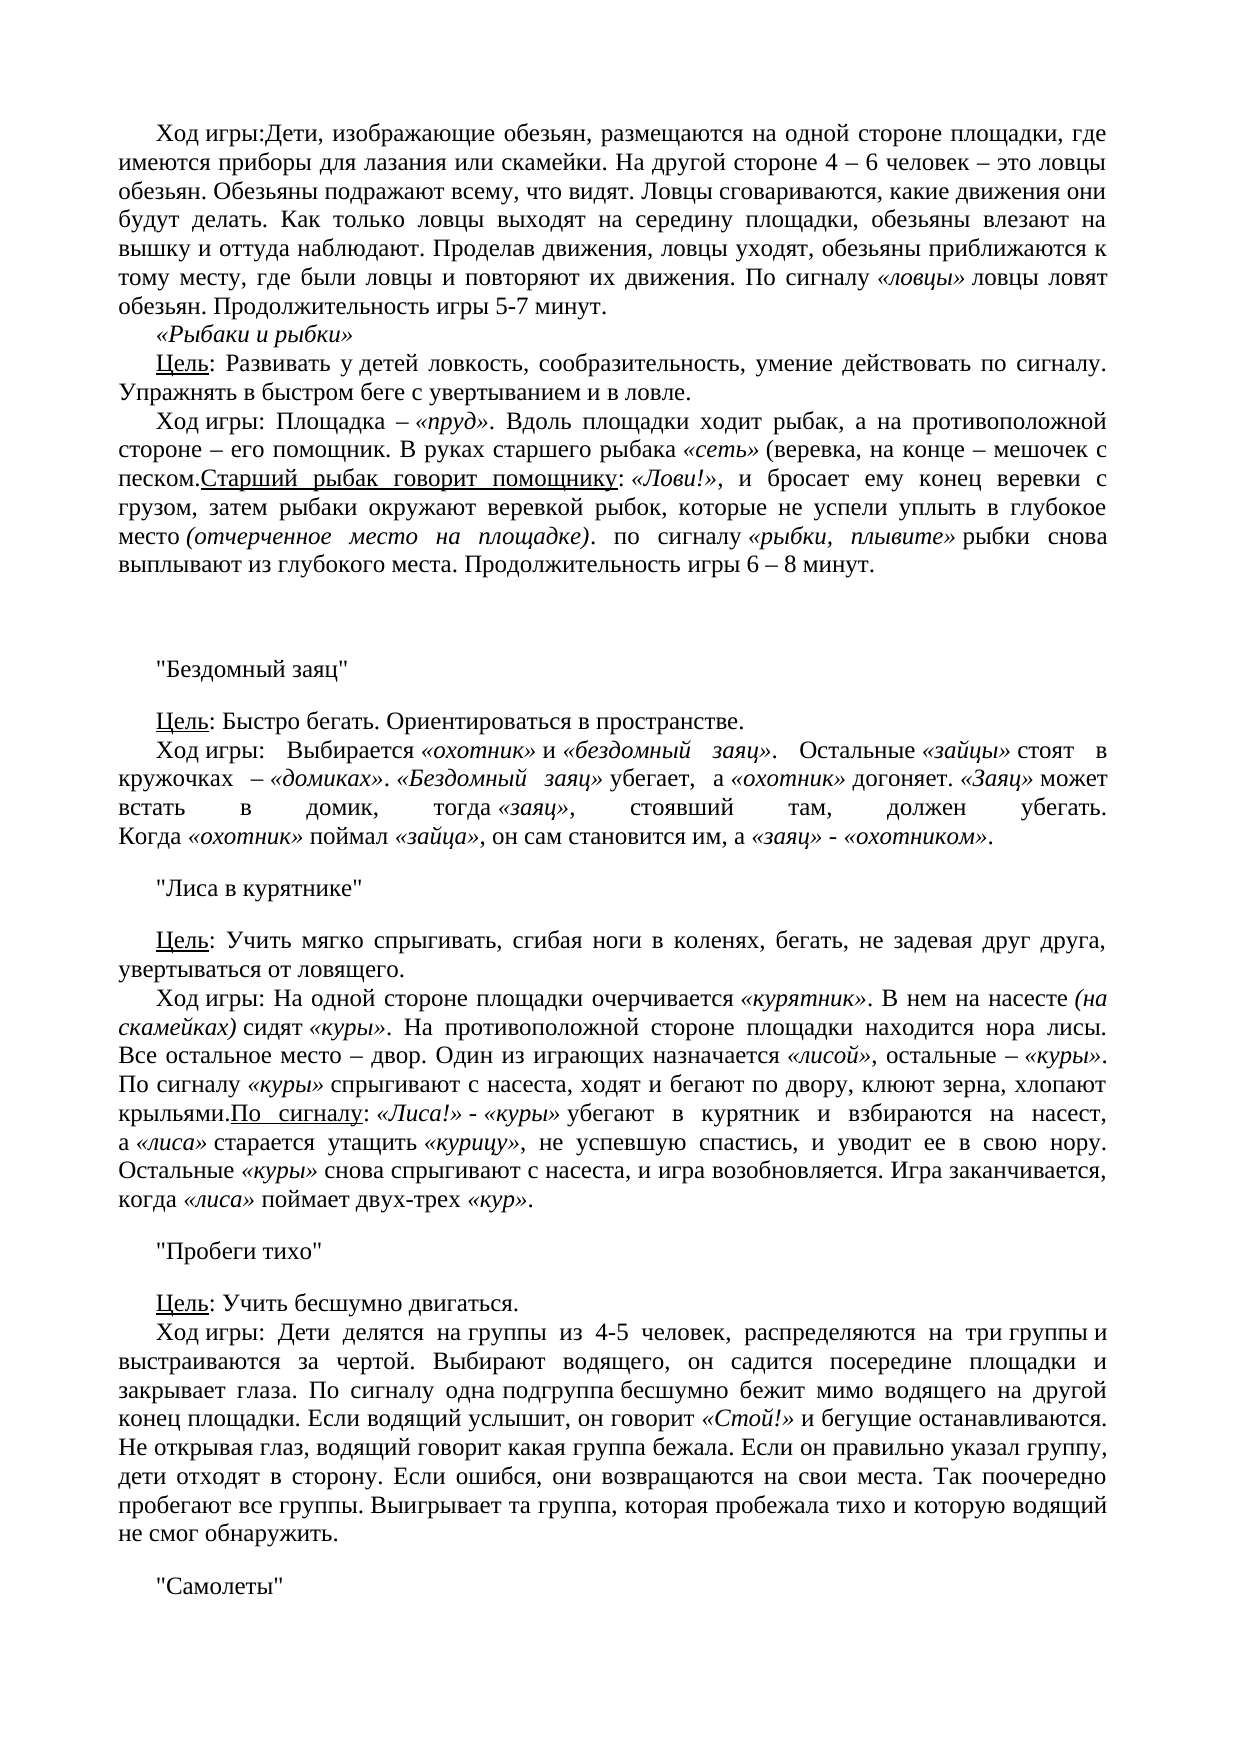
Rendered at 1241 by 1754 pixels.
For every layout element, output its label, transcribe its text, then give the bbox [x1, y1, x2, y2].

text Ход игры: Площадка – «пруд». Вдоль площадки ходит рыбак, а на противоположной стороне – его помощник. В руках старшего рыбака «сеть» (веревка, на конце – мешочек с песком.Старший рыбак говорит помощнику: «Лови!», и бросает ему конец веревки с грузом, затем рыбаки окружают веревкой рыбок, которые не успели уплыть в глубокое место (отчерченное место на площадке). по сигналу «рыбки, плывите» рыбки снова выплывают из глубокого места. Продолжительность игры 6 – 8 минут. [118, 406, 1107, 578]
text "Лиса в курятнике" [118, 873, 1107, 902]
text Ход игры: Дети делятся на группы из 4-5 человек, распределяются на три группы и выстраиваются за чертой. Выбирают водящего, он садится посередине площадки и закрывает глаза. По сигналу одна подгруппа бесшумно бежит мимо водящего на другой конец площадки. Если водящий услышит, он говорит «Стой!» и бегущие останавливаются. Не открывая глаз, водящий говорит какая группа бежала. Если он правильно указал группу, дети отходят в сторону. Если ошибся, они возвращаются на свои места. Так поочередно пробегают все группы. Выигрывает та группа, которая пробежала тихо и которую водящий не смог обнаружить. [118, 1317, 1107, 1547]
text «Рыбаки и рыбки» [118, 319, 1107, 348]
text Цель: Учить мягко спрыгивать, сгибая ноги в коленях, бегать, не задевая друг друга, увертываться от ловящего. [118, 925, 1107, 983]
text Цель: Развивать у детей ловкость, сообразительность, умение действовать по сигналу. Упражнять в быстром беге с увертыванием и в ловле. [118, 348, 1107, 406]
text Цель: Учить бесшумно двигаться. [118, 1288, 1107, 1317]
text Цель: Быстро бегать. Ориентироваться в пространстве. [118, 706, 1107, 735]
text "Бездомный заяц" [118, 654, 1107, 683]
text "Самолеты" [118, 1571, 1107, 1599]
text Ход игры: На одной стороне площадки очерчивается «курятник». В нем на насесте (на скамейках) сидят «куры». На противоположной стороне площадки находится нора лисы. Все остальное место – двор. Один из играющих назначается «лисой», остальные – «куры». По сигналу «куры» спрыгивают с насеста, ходят и бегают по двору, клюют зерна, хлопают крыльями.По сигналу: «Лиса!» - «куры» убегают в курятник и взбираются на насест, а «лиса» старается утащить «курицу», не успевшую спастись, и уводит ее в свою нору. Остальные «куры» снова спрыгивают с насеста, и игра возобновляется. Игра заканчивается, когда «лиса» поймает двух-трех «кур». [118, 983, 1107, 1213]
text Ход игры:Дети, изображающие обезьян, размещаются на одной стороне площадки, где имеются приборы для лазания или скамейки. На другой стороне 4 – 6 человек – это ловцы обезьян. Обезьяны подражают всему, что видят. Ловцы сговариваются, какие движения они будут делать. Как только ловцы выходят на середину площадки, обезьяны влезают на вышку и оттуда наблюдают. Проделав движения, ловцы уходят, обезьяны приближаются к тому месту, где были ловцы и повторяют их движения. По сигналу «ловцы» ловцы ловят обезьян. Продолжительность игры 5-7 минут. [118, 118, 1107, 319]
text "Пробеги тихо" [118, 1236, 1107, 1265]
text Ход игры: Выбирается «охотник» и «бездомный заяц». Остальные «зайцы» стоят в кружочках – «домиках». «Бездомный заяц» убегает, а «охотник» догоняет. «Заяц» может встать в домик, тогда «заяц», стоявший там, должен убегать. Когда «охотник» поймал «зайца», он сам становится им, а «заяц» - «охотником». [118, 735, 1107, 850]
